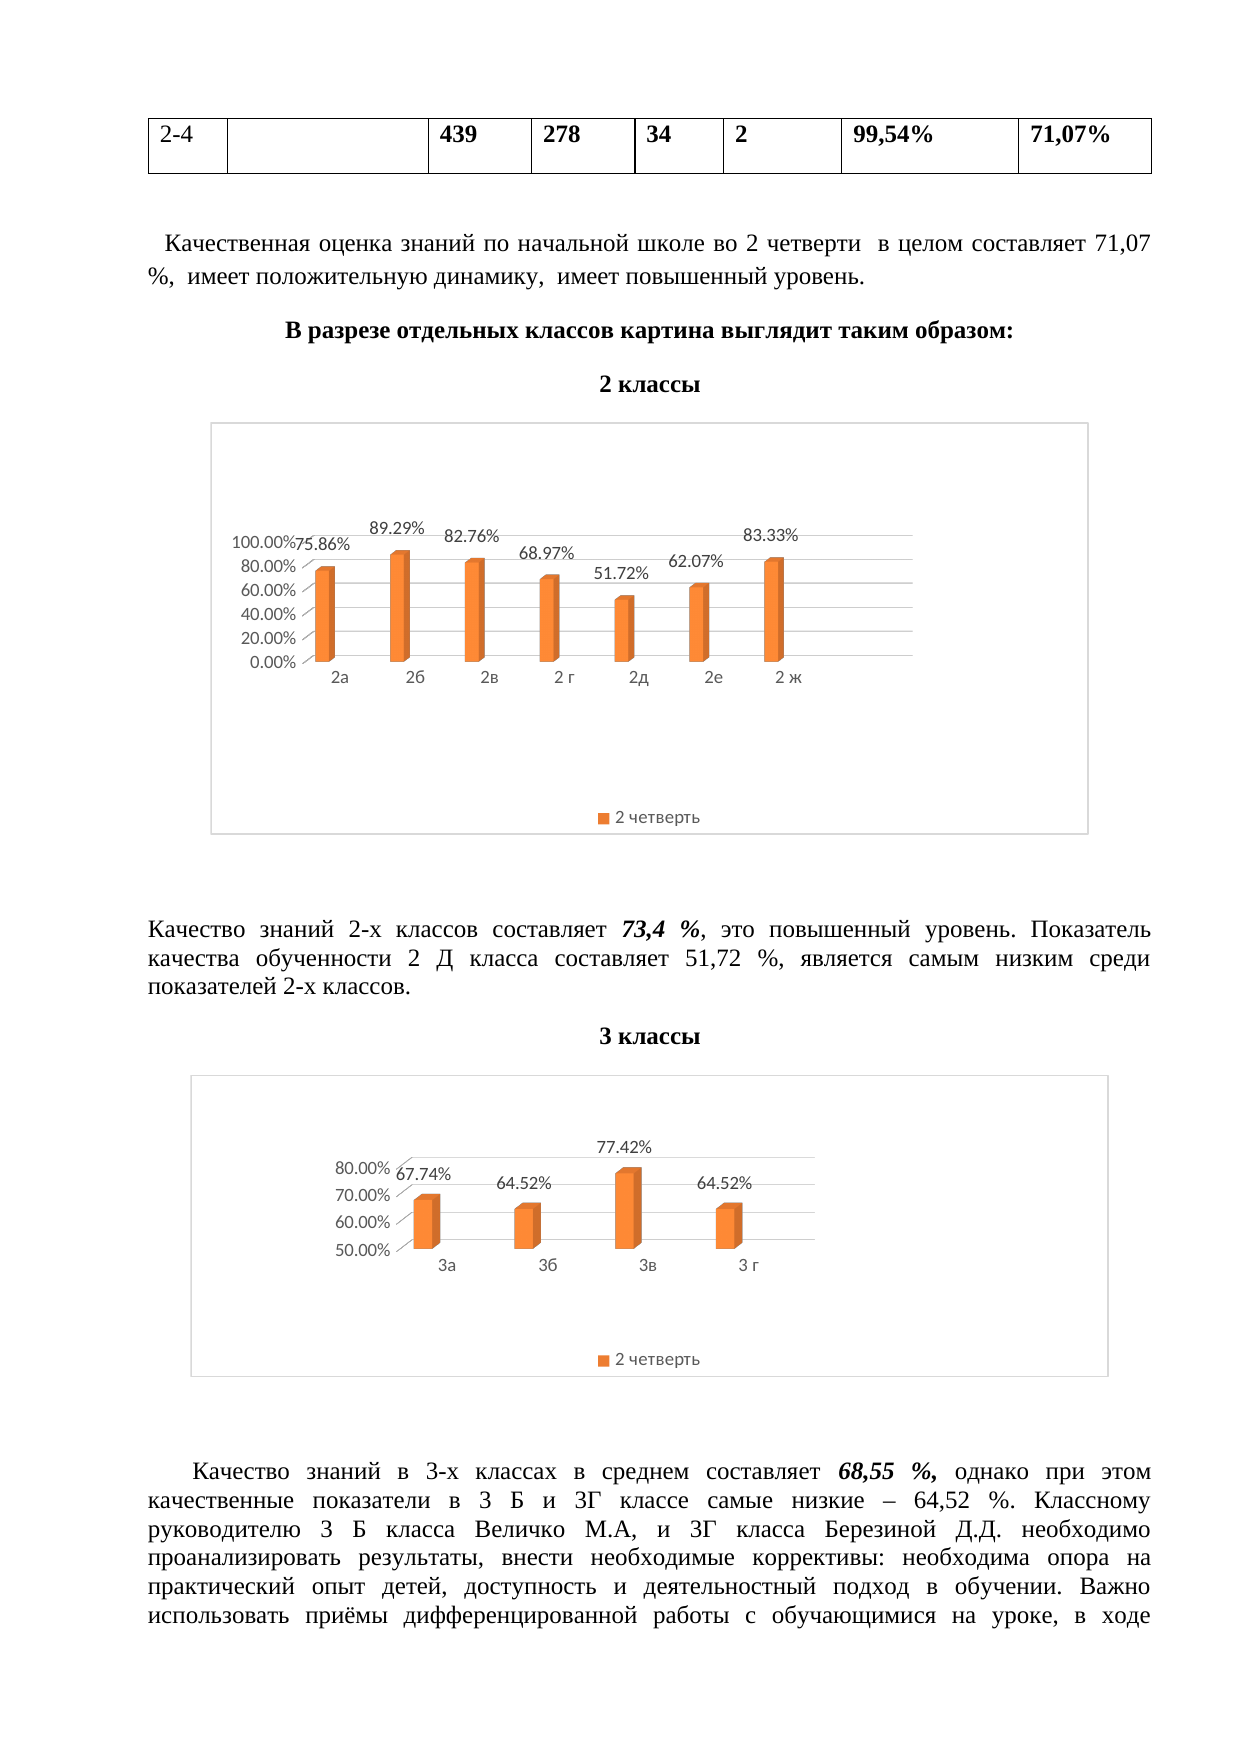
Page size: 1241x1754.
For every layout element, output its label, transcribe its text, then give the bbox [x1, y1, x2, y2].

table_cell 99,54% [842, 119, 1018, 173]
table_cell 34 [636, 119, 723, 173]
table_cell [228, 119, 428, 173]
table_cell 2-4 [149, 119, 227, 173]
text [148, 1456, 1152, 1629]
table_cell 71,07% [1019, 119, 1151, 173]
text Качественная оценка знаний по начальной школе во 2 четверти в целом составляет 71,07 %, имеет положительную динамику, имеет повышенный уровень. [148, 228, 1152, 290]
text 3 классы [148, 1021, 1152, 1050]
text Качество знаний 2-х классов составляет 73,4 %, это повышенный уровень. Показатель качества обученности 2 Д класса составляет 51,72 %, является самым низким среди показателей 2-х классов. [148, 914, 1152, 1000]
text 2 классы [148, 369, 1152, 397]
table_cell 439 [429, 119, 531, 173]
text В разрезе отдельных классов картина выглядит таким образом: [148, 315, 1152, 343]
table_cell 2 [724, 119, 841, 173]
table_cell 278 [532, 119, 634, 173]
